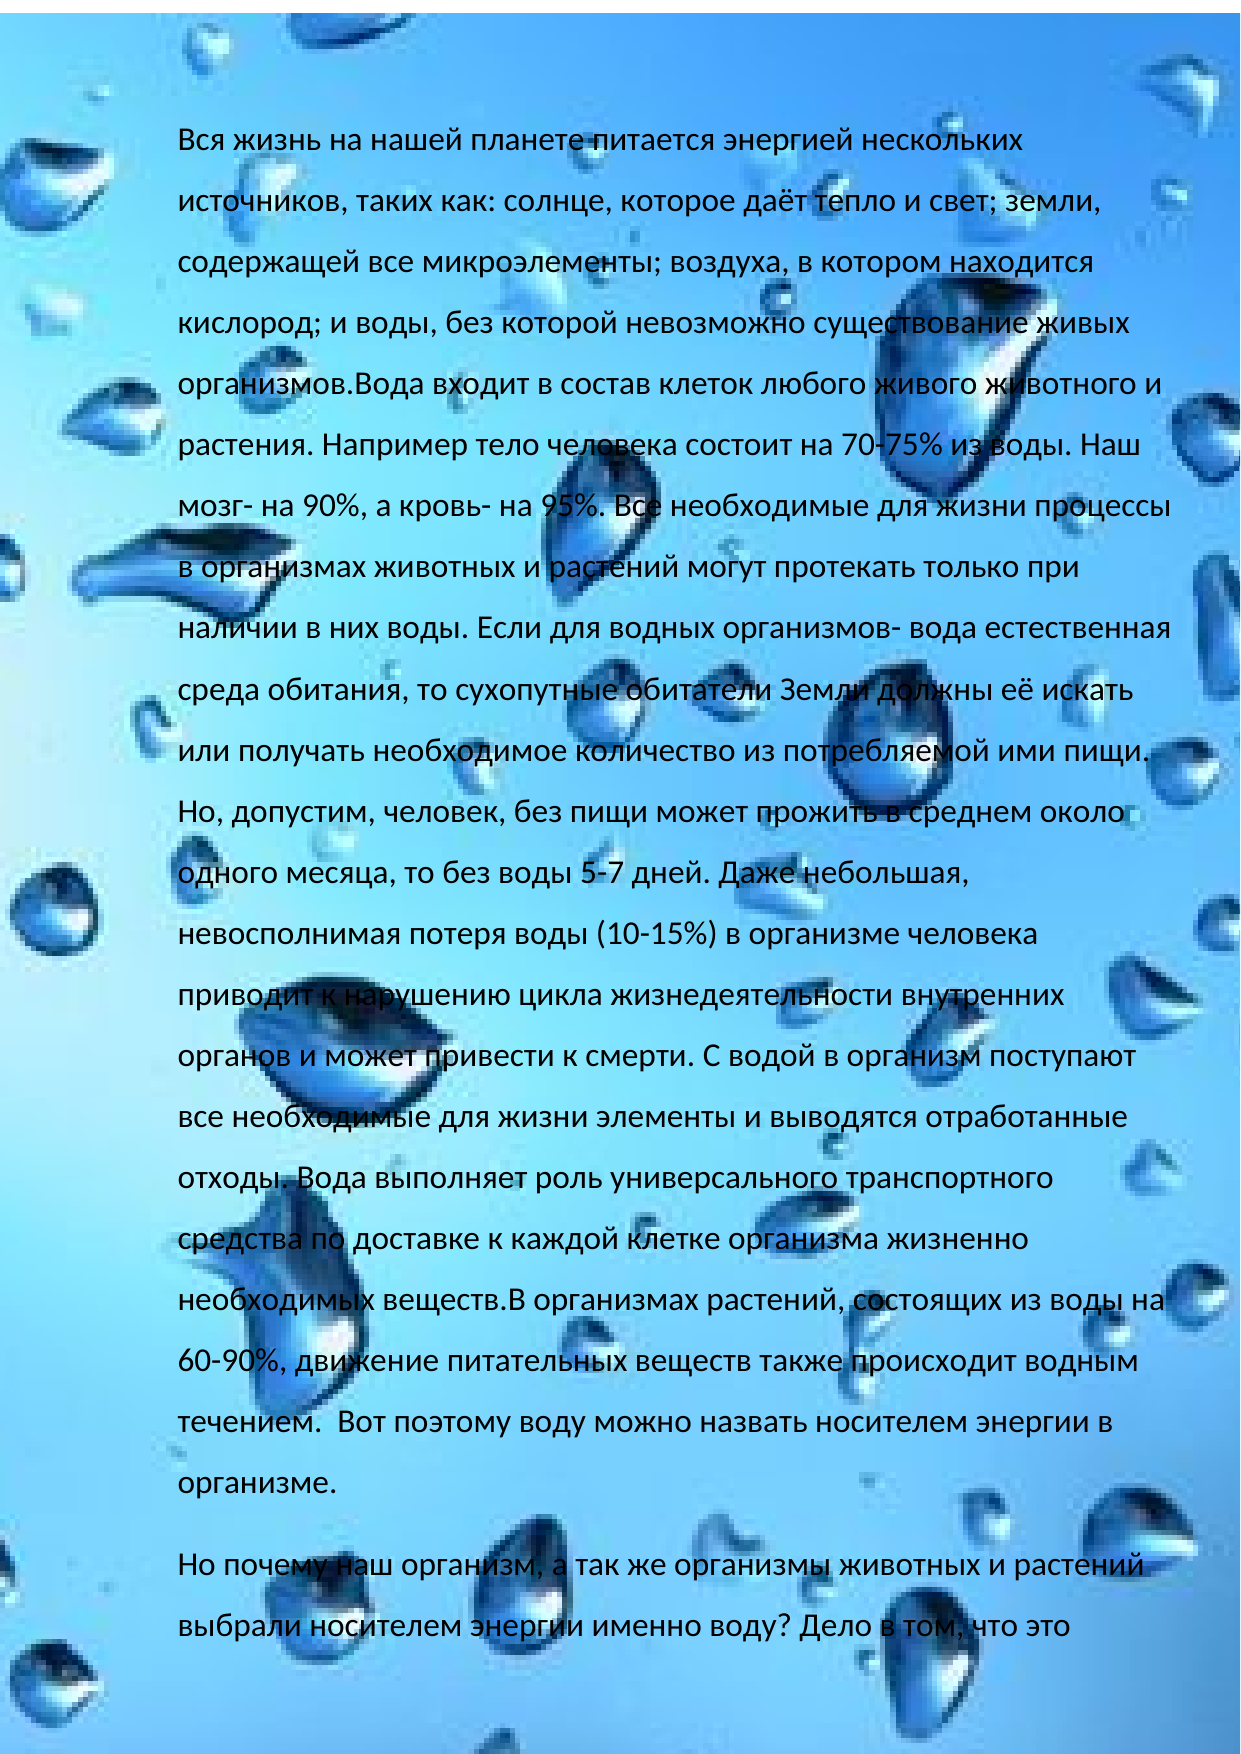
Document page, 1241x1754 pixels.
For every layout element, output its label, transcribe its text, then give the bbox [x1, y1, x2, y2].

text Вся жизнь на нашей планете питается энергией нескольких источников, таких как: солнце, которое даёт тепло и свет; земли, содержащей все микроэлементы; воздуха, в котором находится кислород; и воды, без которой невозможно существование живых организмов.Вода входит в состав клеток любого живого животного и растения. Например тело человека состоит на 70-75% из воды. Наш мозг- на 90%, а кровь- на 95%. Все необходимые для жизни процессы в организмах животных и растений могут протекать только при наличии в них воды. Если для водных организмов- вода естественная среда обитания, то сухопутные обитатели Земли должны её искать или получать необходимое количество из потребляемой ими пищи. Но, допустим, человек, без пищи может прожить в среднем около одного месяца, то без воды 5-7 дней. Даже небольшая, невосполнимая потеря воды (10-15%) в организме человека приводит к нарушению цикла жизнедеятельности внутренних органов и может привести к смерти. С водой в организм поступают все необходимые для жизни элементы и выводятся отработанные отходы. Вода выполняет роль универсального транспортного средства по доставке к каждой клетке организма жизненно необходимых веществ.В организмах растений, состоящих из воды на 60-90%, движение питательных веществ также происходит водным течением. Вот поэтому воду можно назвать носителем энергии в организме. [177, 118, 1181, 1502]
picture [0, 13, 1241, 1754]
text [177, 1543, 1167, 1645]
